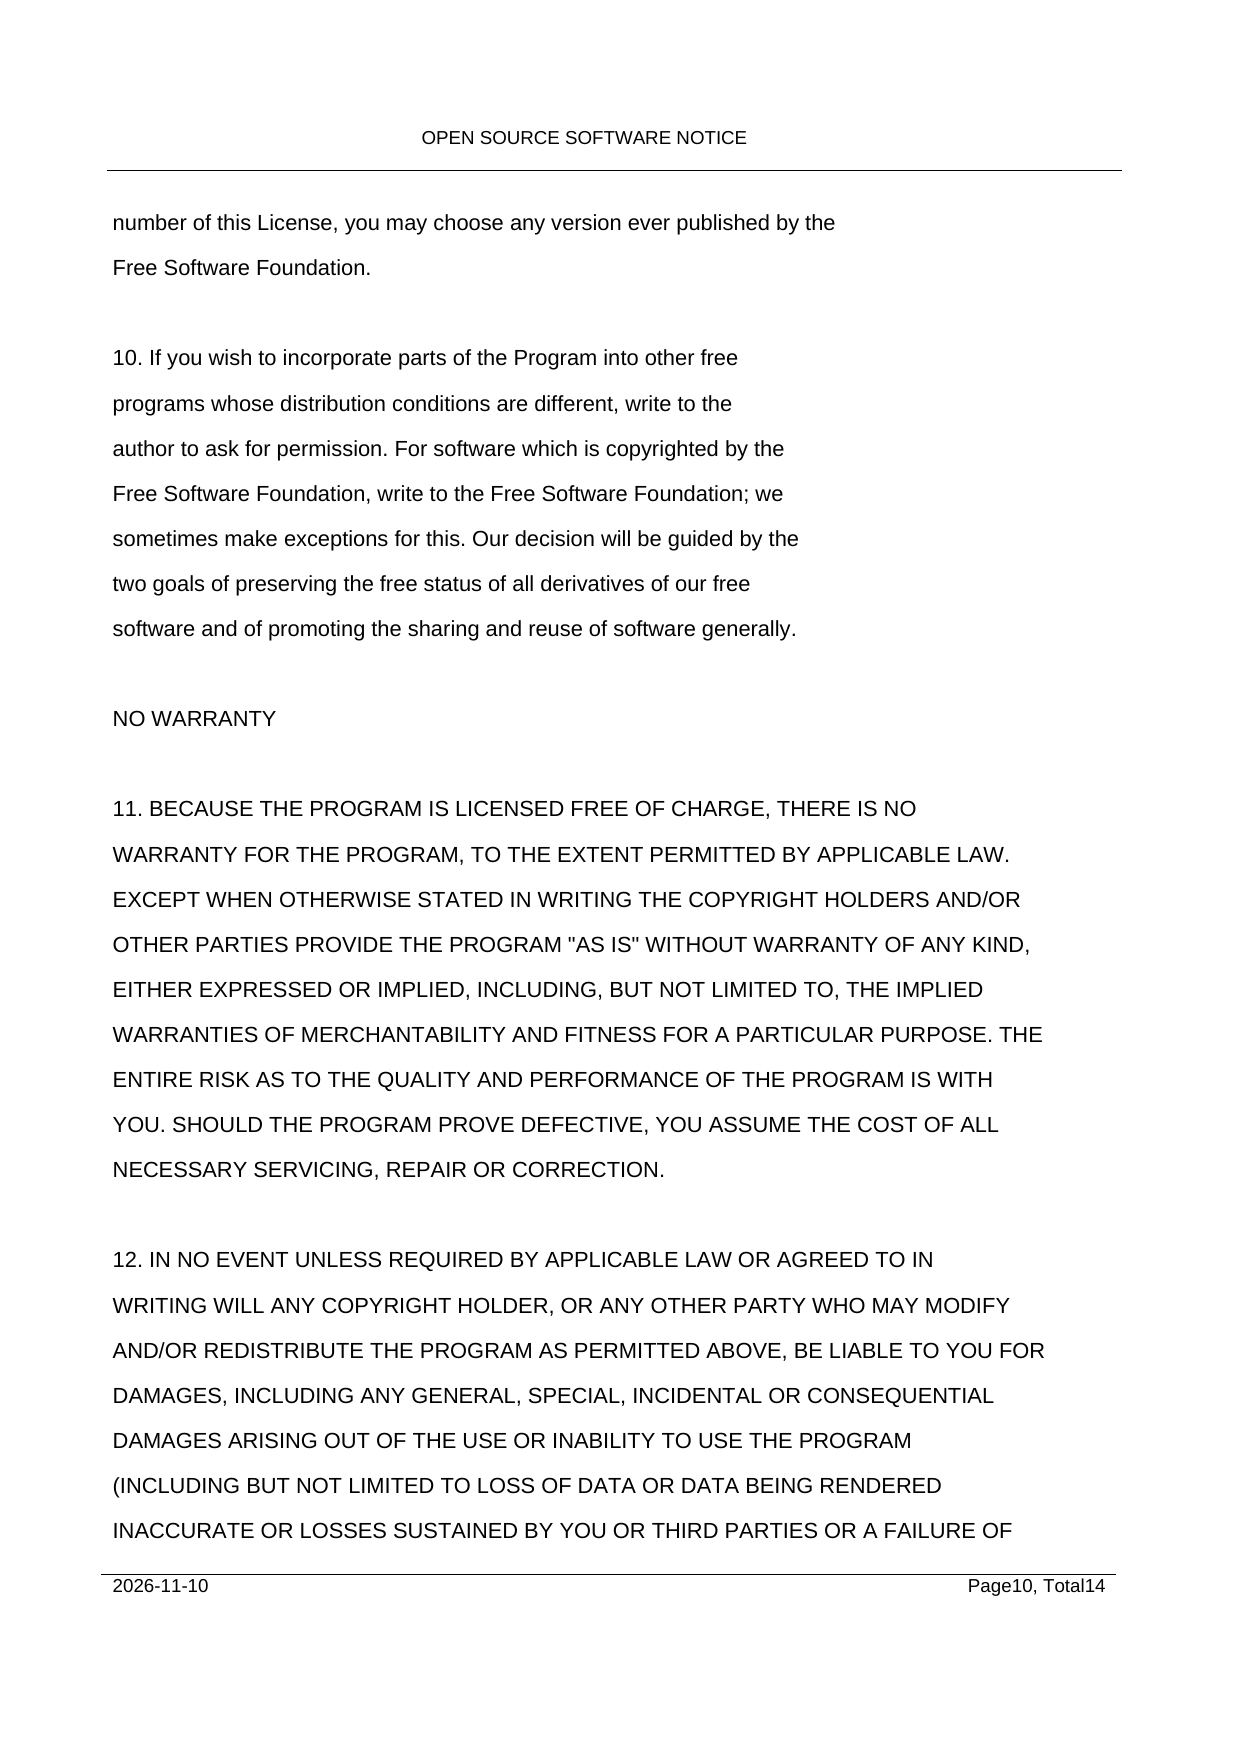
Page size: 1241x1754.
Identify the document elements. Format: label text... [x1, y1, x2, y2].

text (INCLUDING BUT NOT LIMITED TO LOSS OF DATA OR DATA BEING RENDERED [112, 1469, 1128, 1502]
text WARRANTY FOR THE PROGRAM, TO THE EXTENT PERMITTED BY APPLICABLE LAW. [112, 838, 1128, 870]
text Free Software Foundation, write to the Free Software Foundation; we [112, 477, 1128, 509]
text EXCEPT WHEN OTHERWISE STATED IN WRITING THE COPYRIGHT HOLDERS AND/OR [112, 883, 1128, 915]
text DAMAGES ARISING OUT OF THE USE OR INABILITY TO USE THE PROGRAM [112, 1424, 1128, 1457]
text sometimes make exceptions for this. Our decision will be guided by the [112, 522, 1128, 554]
text AND/OR REDISTRIBUTE THE PROGRAM AS PERMITTED ABOVE, BE LIABLE TO YOU FOR [112, 1334, 1128, 1366]
text DAMAGES, INCLUDING ANY GENERAL, SPECIAL, INCIDENTAL OR CONSEQUENTIAL [112, 1379, 1128, 1412]
text INACCURATE OR LOSSES SUSTAINED BY YOU OR THIRD PARTIES OR A FAILURE OF [112, 1514, 1128, 1547]
text NECESSARY SERVICING, REPAIR OR CORRECTION. [112, 1153, 1128, 1186]
text ENTIRE RISK AS TO THE QUALITY AND PERFORMANCE OF THE PROGRAM IS WITH [112, 1063, 1128, 1096]
text 12. IN NO EVENT UNLESS REQUIRED BY APPLICABLE LAW OR AGREED TO IN [112, 1244, 1128, 1276]
text number of this License, you may choose any version ever published by the [112, 206, 1128, 239]
text programs whose distribution conditions are different, write to the [112, 387, 1128, 419]
text 11. BECAUSE THE PROGRAM IS LICENSED FREE OF CHARGE, THERE IS NO [112, 793, 1128, 825]
text WRITING WILL ANY COPYRIGHT HOLDER, OR ANY OTHER PARTY WHO MAY MODIFY [112, 1289, 1128, 1321]
text OTHER PARTIES PROVIDE THE PROGRAM "AS IS" WITHOUT WARRANTY OF ANY KIND, [112, 928, 1128, 961]
text NO WARRANTY [112, 702, 1128, 735]
text software and of promoting the sharing and reuse of software generally. [112, 612, 1128, 645]
text EITHER EXPRESSED OR IMPLIED, INCLUDING, BUT NOT LIMITED TO, THE IMPLIED [112, 973, 1128, 1006]
text Free Software Foundation. [112, 251, 1128, 284]
text two goals of preserving the free status of all derivatives of our free [112, 567, 1128, 600]
text WARRANTIES OF MERCHANTABILITY AND FITNESS FOR A PARTICULAR PURPOSE. THE [112, 1018, 1128, 1051]
text 10. If you wish to incorporate parts of the Program into other free [112, 342, 1128, 374]
text author to ask for permission. For software which is copyrighted by the [112, 432, 1128, 464]
text YOU. SHOULD THE PROGRAM PROVE DEFECTIVE, YOU ASSUME THE COST OF ALL [112, 1108, 1128, 1141]
